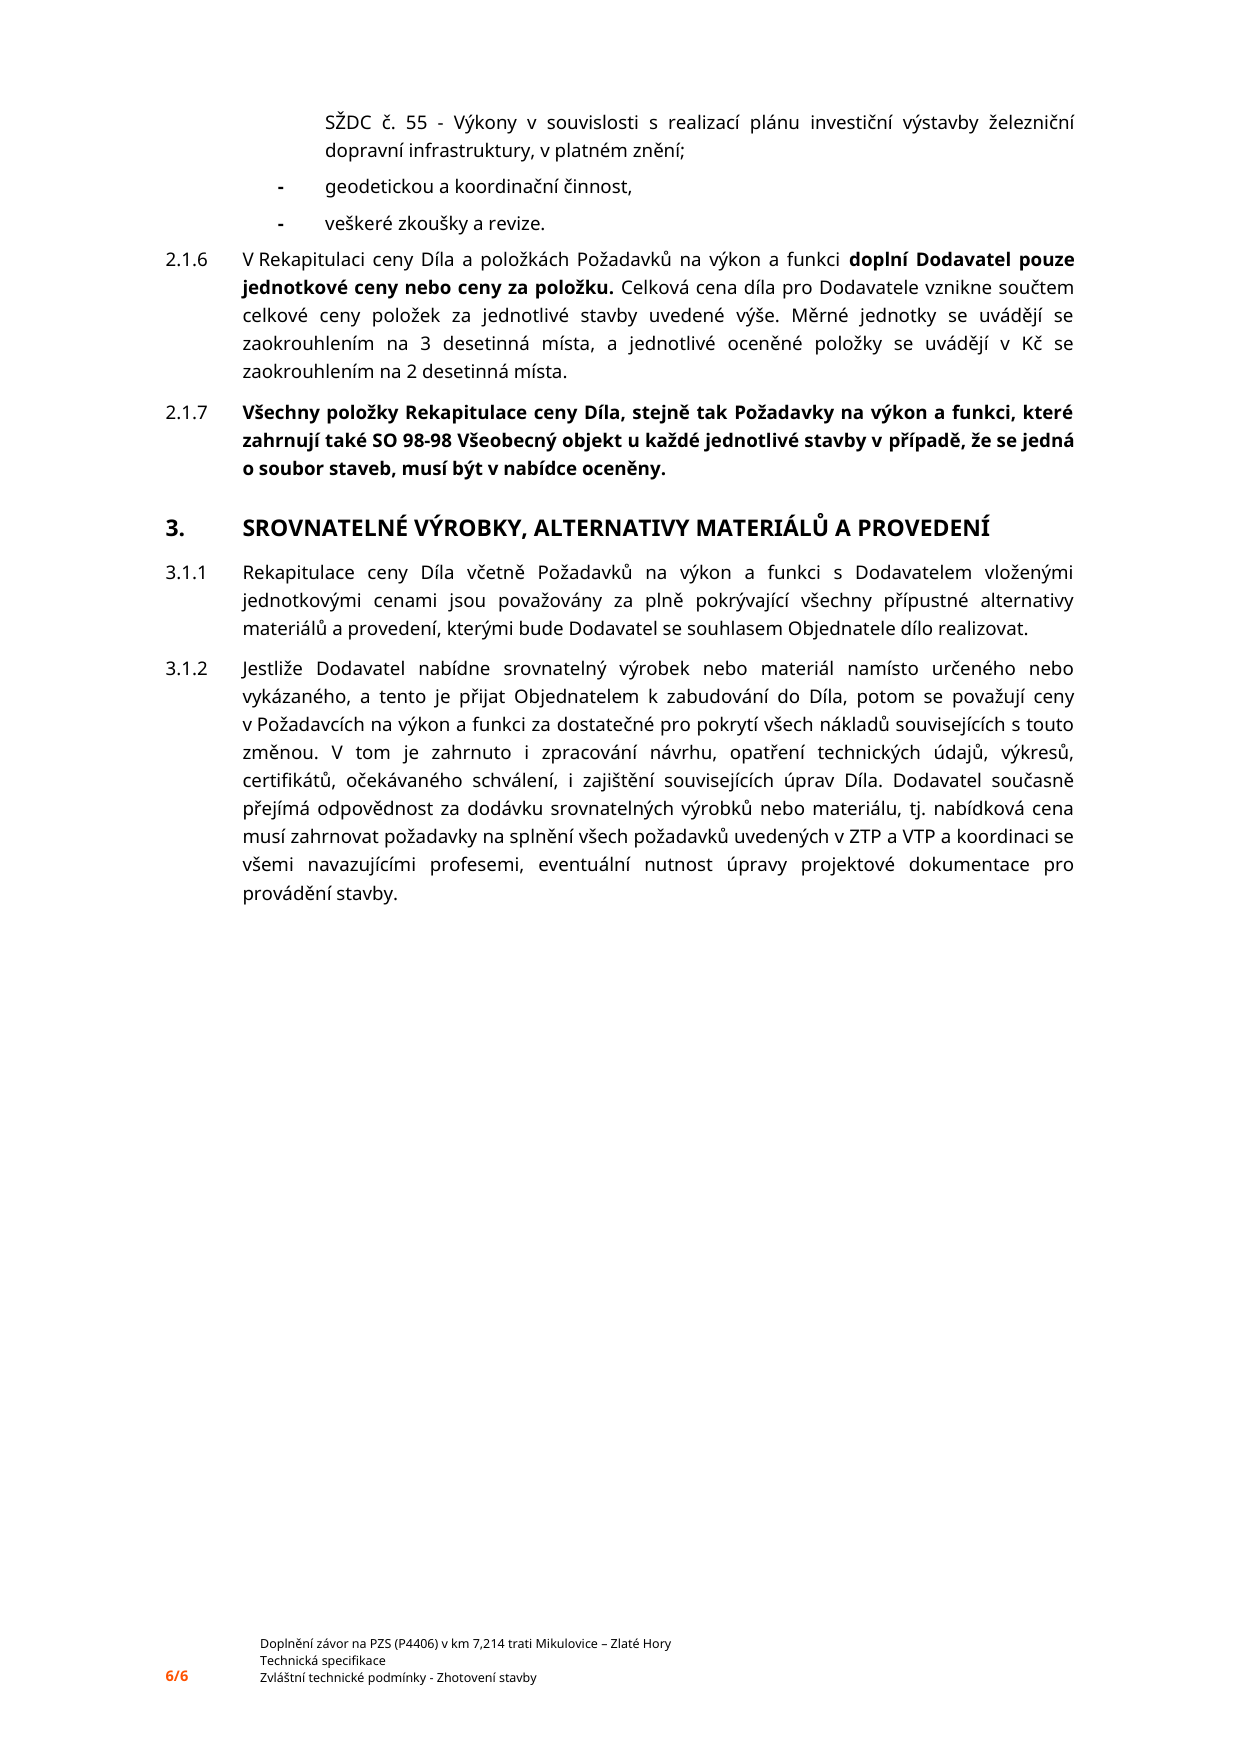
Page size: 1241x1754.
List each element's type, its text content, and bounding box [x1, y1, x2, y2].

text veškeré zkoušky a revize. [278, 210, 1075, 236]
text Jestliže Dodavatel nabídne srovnatelný výrobek nebo materiál namísto určeného nebo vykázaného, a tento je přijat Objednatelem k zabudování do Díla, potom se považují ceny v Požadavcích na výkon a funkci za dostatečné pro pokrytí všech nákladů souvisejících s touto změnou. V tom je zahrnuto i zpracování návrhu, opatření technických údajů, výkresů, certifikátů, očekávaného schválení, i zajištění souvisejících úprav Díla. Dodavatel současně přejímá odpovědnost za dodávku srovnatelných výrobků nebo materiálu, tj. nabídková cena musí zahrnovat požadavky na splnění všech požadavků uvedených v ZTP a VTP a koordinaci se všemi navazujícími profesemi, eventuální nutnost úpravy projektové dokumentace pro provádění stavby. [165, 656, 1075, 905]
text Rekapitulace ceny Díla včetně Požadavků na výkon a funkci s Dodavatelem vloženými jednotkovými cenami jsou považovány za plně pokrývající všechny přípustné alternativy materiálů a provedení, kterými bude Dodavatel se souhlasem Objednatele dílo realizovat. [165, 559, 1075, 641]
text V Rekapitulaci ceny Díla a položkách Požadavků na výkon a funkci doplní Dodavatel pouze jednotkové ceny nebo ceny za položku. Celková cena díla pro Dodavatele vznikne součtem celkové ceny položek za jednotlivé stavby uvedené výše. Měrné jednotky se uvádějí se zaokrouhlením na 3 desetinná místa, a jednotlivé oceněné položky se uvádějí v Kč se zaokrouhlením na 2 desetinná místa. [165, 246, 1075, 384]
text Všechny položky Rekapitulace ceny Díla, stejně tak Požadavky na výkon a funkci, které zahrnují také SO 98-98 Všeobecný objekt u každé jednotlivé stavby v případě, že se jedná o soubor staveb, musí být v nabídce oceněny. [165, 399, 1075, 481]
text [278, 109, 1075, 163]
text geodetickou a koordinační činnost, [278, 174, 1075, 199]
text SROVNATELNÉ VÝROBKY, ALTERNATIVY MATERIÁLŮ A PROVEDENÍ [165, 512, 1075, 543]
